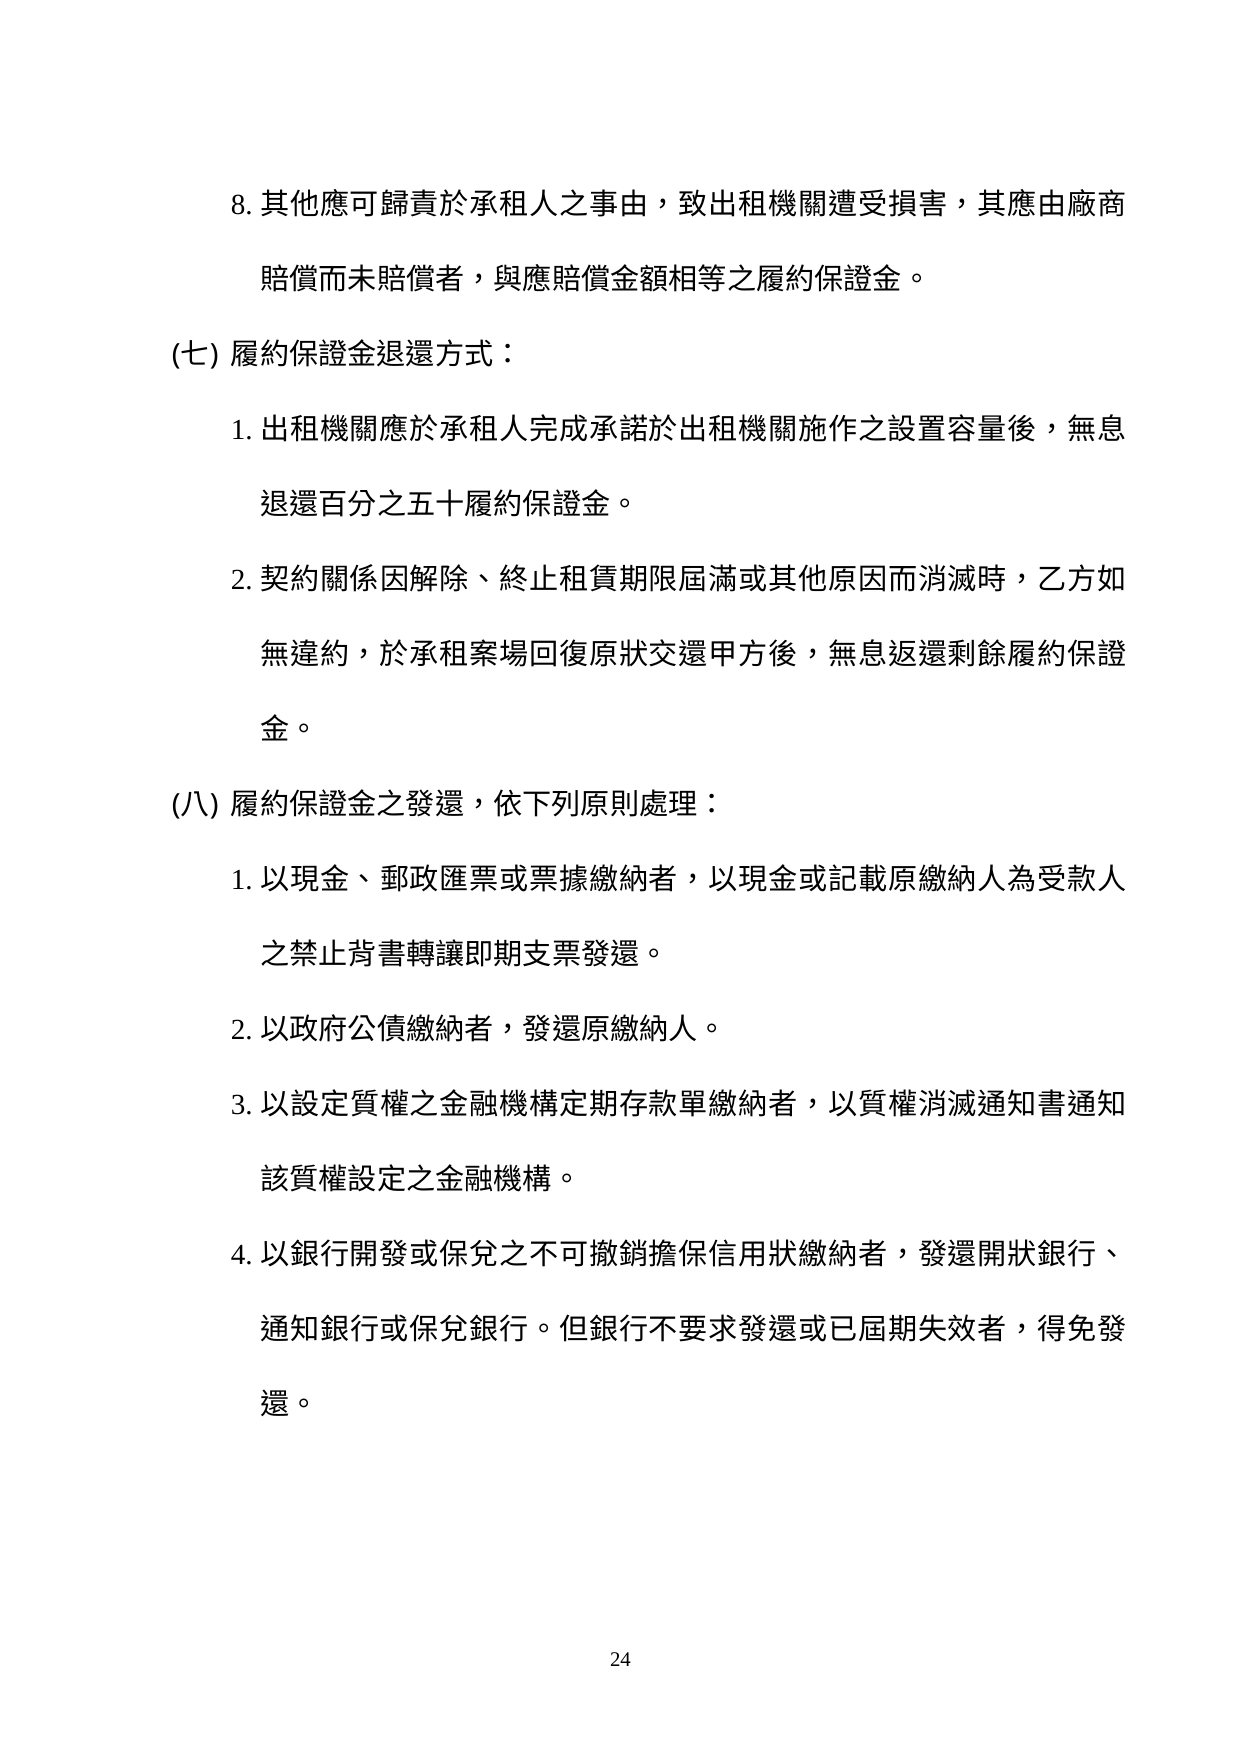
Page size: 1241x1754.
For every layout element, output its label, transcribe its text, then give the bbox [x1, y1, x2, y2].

list 履約保證金退還方式： [172, 314, 1128, 389]
list 其他應可歸責於承租人之事由，致出租機關遭受損害，其應由廠商賠償而未賠償者，與應賠償金額相等之履約保證金。 [231, 164, 1128, 314]
list 以現金、郵政匯票或票據繳納者，以現金或記載原繳納人為受款人之禁止背書轉讓即期支票發還。 [231, 839, 1128, 989]
list 以設定質權之金融機構定期存款單繳納者，以質權消滅通知書通知該質權設定之金融機構。 [231, 1064, 1128, 1214]
list 以政府公債繳納者，發還原繳納人。 [231, 989, 1128, 1064]
list 履約保證金之發還，依下列原則處理： [172, 764, 1128, 839]
list 以銀行開發或保兌之不可撤銷擔保信用狀繳納者，發還開狀銀行、通知銀行或保兌銀行。但銀行不要求發還或已屆期失效者，得免發還。 [231, 1214, 1128, 1439]
list 出租機關應於承租人完成承諾於出租機關施作之設置容量後，無息退還百分之五十履約保證金。 [231, 389, 1128, 539]
list 契約關係因解除、終止租賃期限屆滿或其他原因而消滅時，乙方如無違約，於承租案場回復原狀交還甲方後，無息返還剩餘履約保證金。 [231, 539, 1128, 764]
